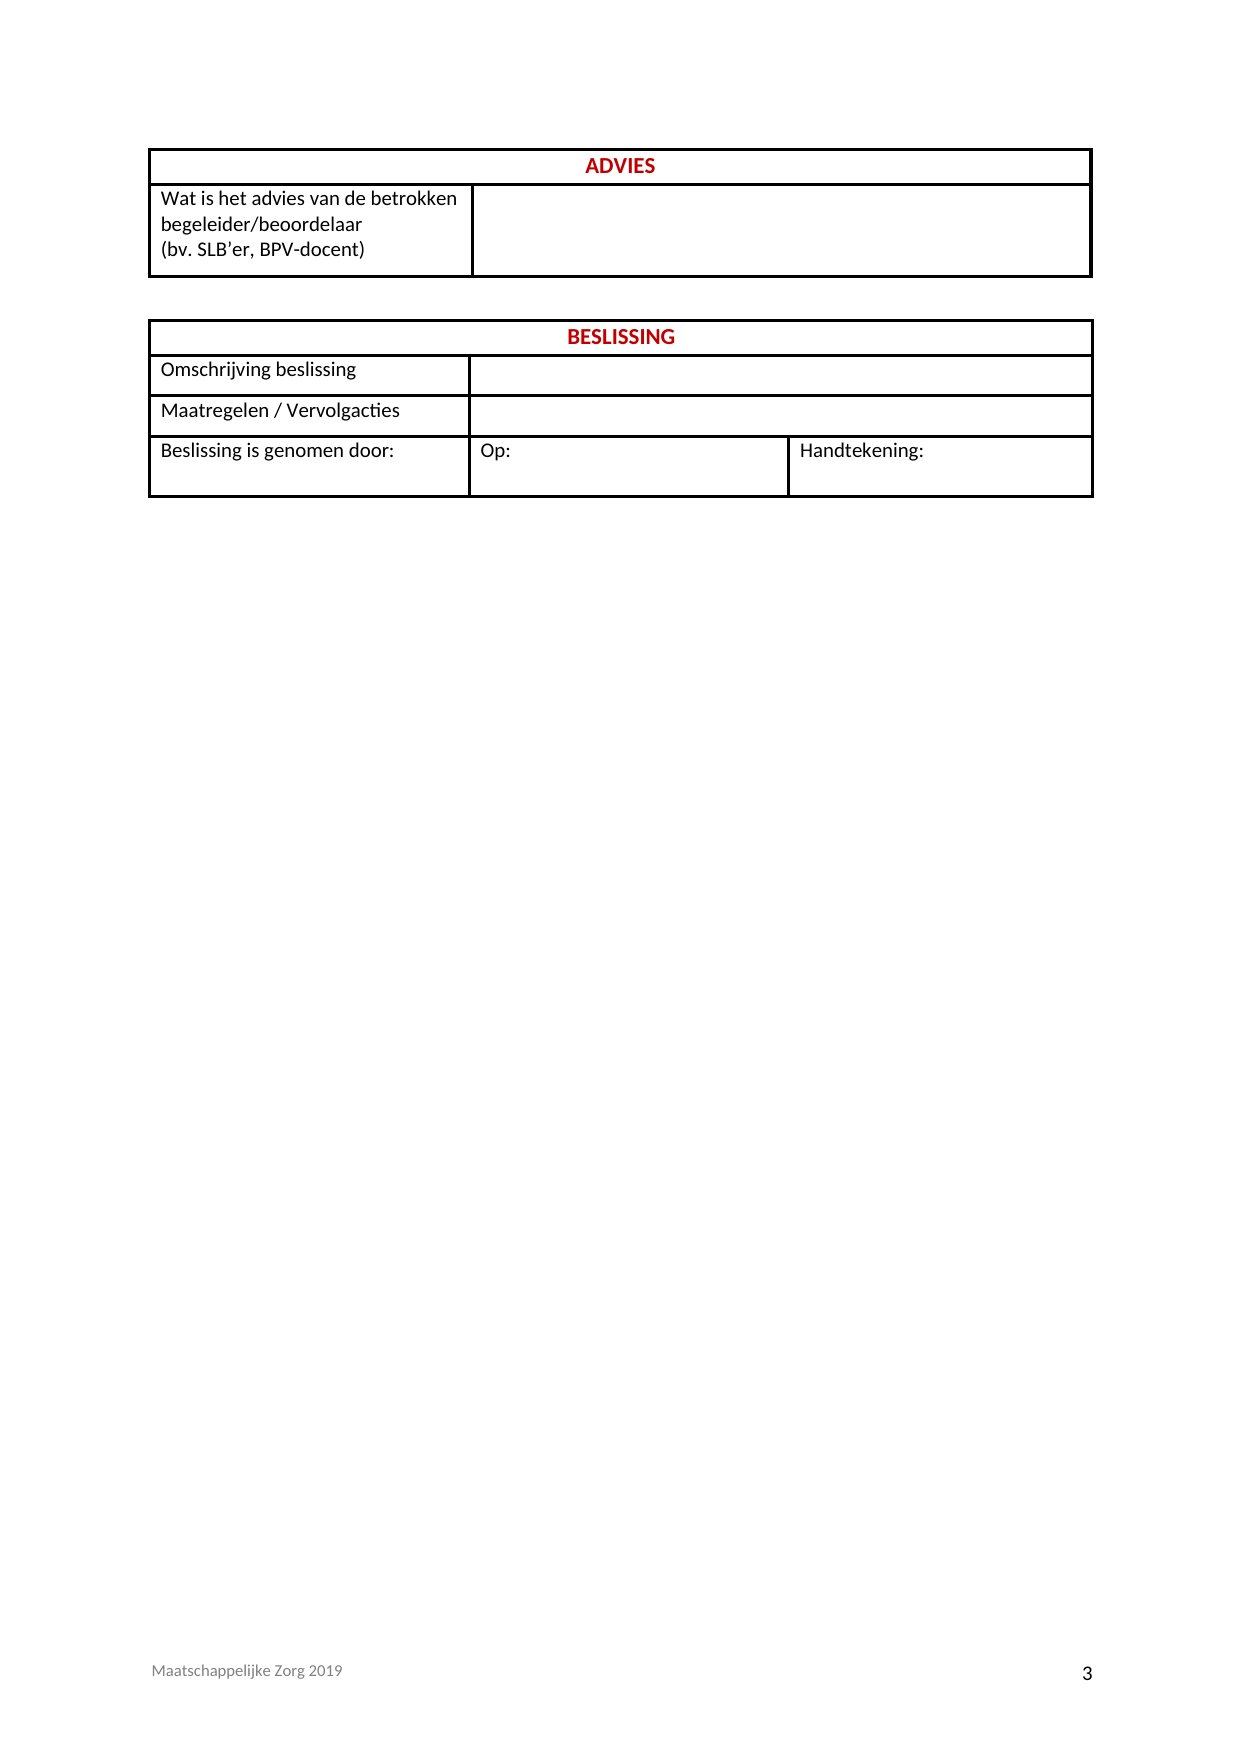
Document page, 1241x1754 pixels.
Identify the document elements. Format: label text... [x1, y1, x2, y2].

table_cell Op: [471, 438, 787, 494]
table_cell Handtekening: [790, 438, 1091, 494]
table_cell [471, 397, 1091, 434]
table_cell Maatregelen / Vervolgacties [151, 397, 468, 434]
table_cell Wat is het advies van de betrokken begeleider/beoordelaar (bv. SLB’er, BPV-docent) [151, 186, 471, 275]
table_cell [474, 186, 1089, 275]
table_cell [471, 357, 1091, 394]
table_cell Beslissing is genomen door: [151, 438, 468, 494]
table_header BESLISSING [151, 322, 1091, 353]
table_header ADVIES [151, 151, 1089, 182]
table_cell Omschrijving beslissing [151, 357, 468, 394]
